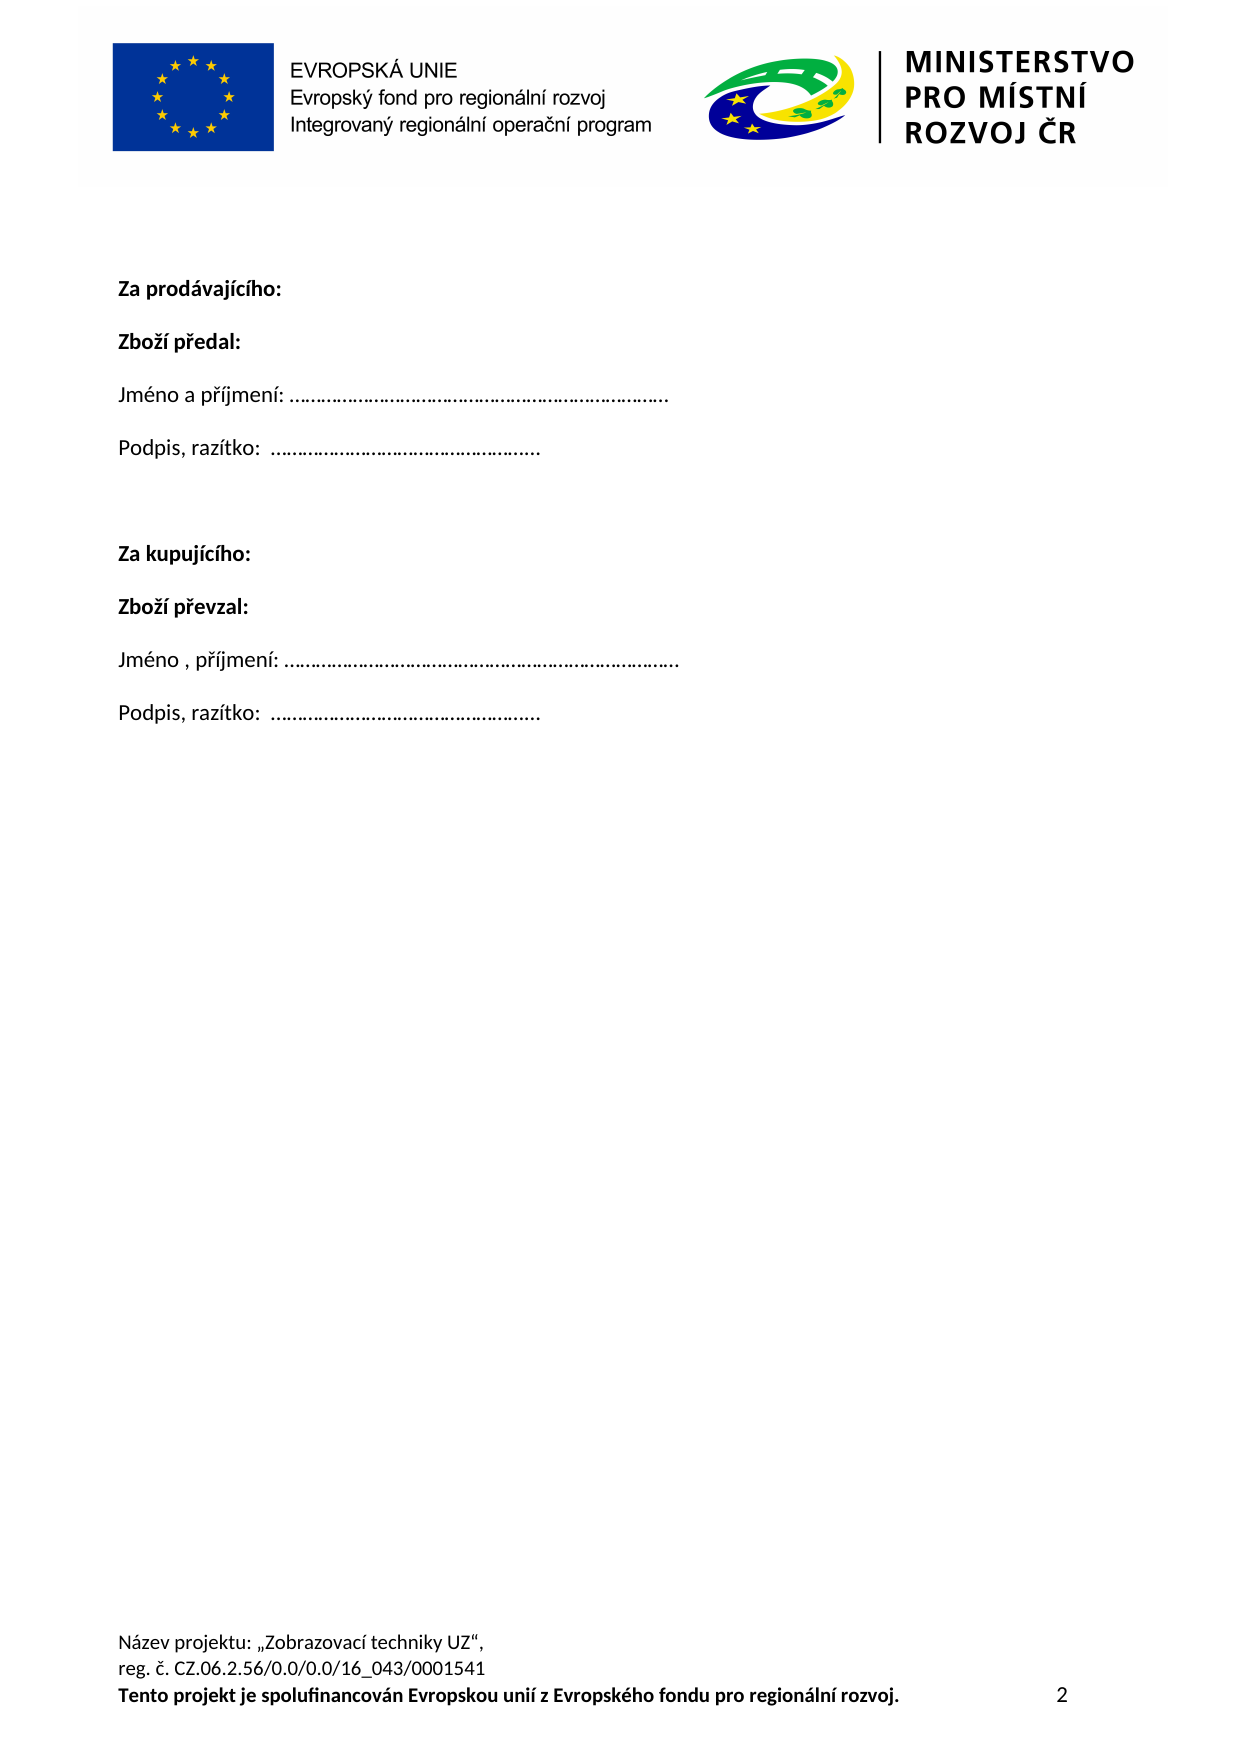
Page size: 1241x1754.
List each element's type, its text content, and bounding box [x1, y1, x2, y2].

text Zboží předal: [118, 327, 1122, 355]
text Podpis, razítko: …………………………………………... [118, 433, 1122, 461]
text Jméno , příjmení: ………………………………………………………………… [118, 645, 1122, 673]
text Zboží převzal: [118, 592, 1122, 620]
text Za prodávajícího: [118, 274, 1122, 302]
text Za kupujícího: [118, 539, 1122, 567]
picture [77, 6, 1169, 187]
text Jméno a příjmení: ……………………………………………………………… [118, 380, 1122, 408]
text Podpis, razítko: …………………………………………... [118, 698, 1122, 726]
